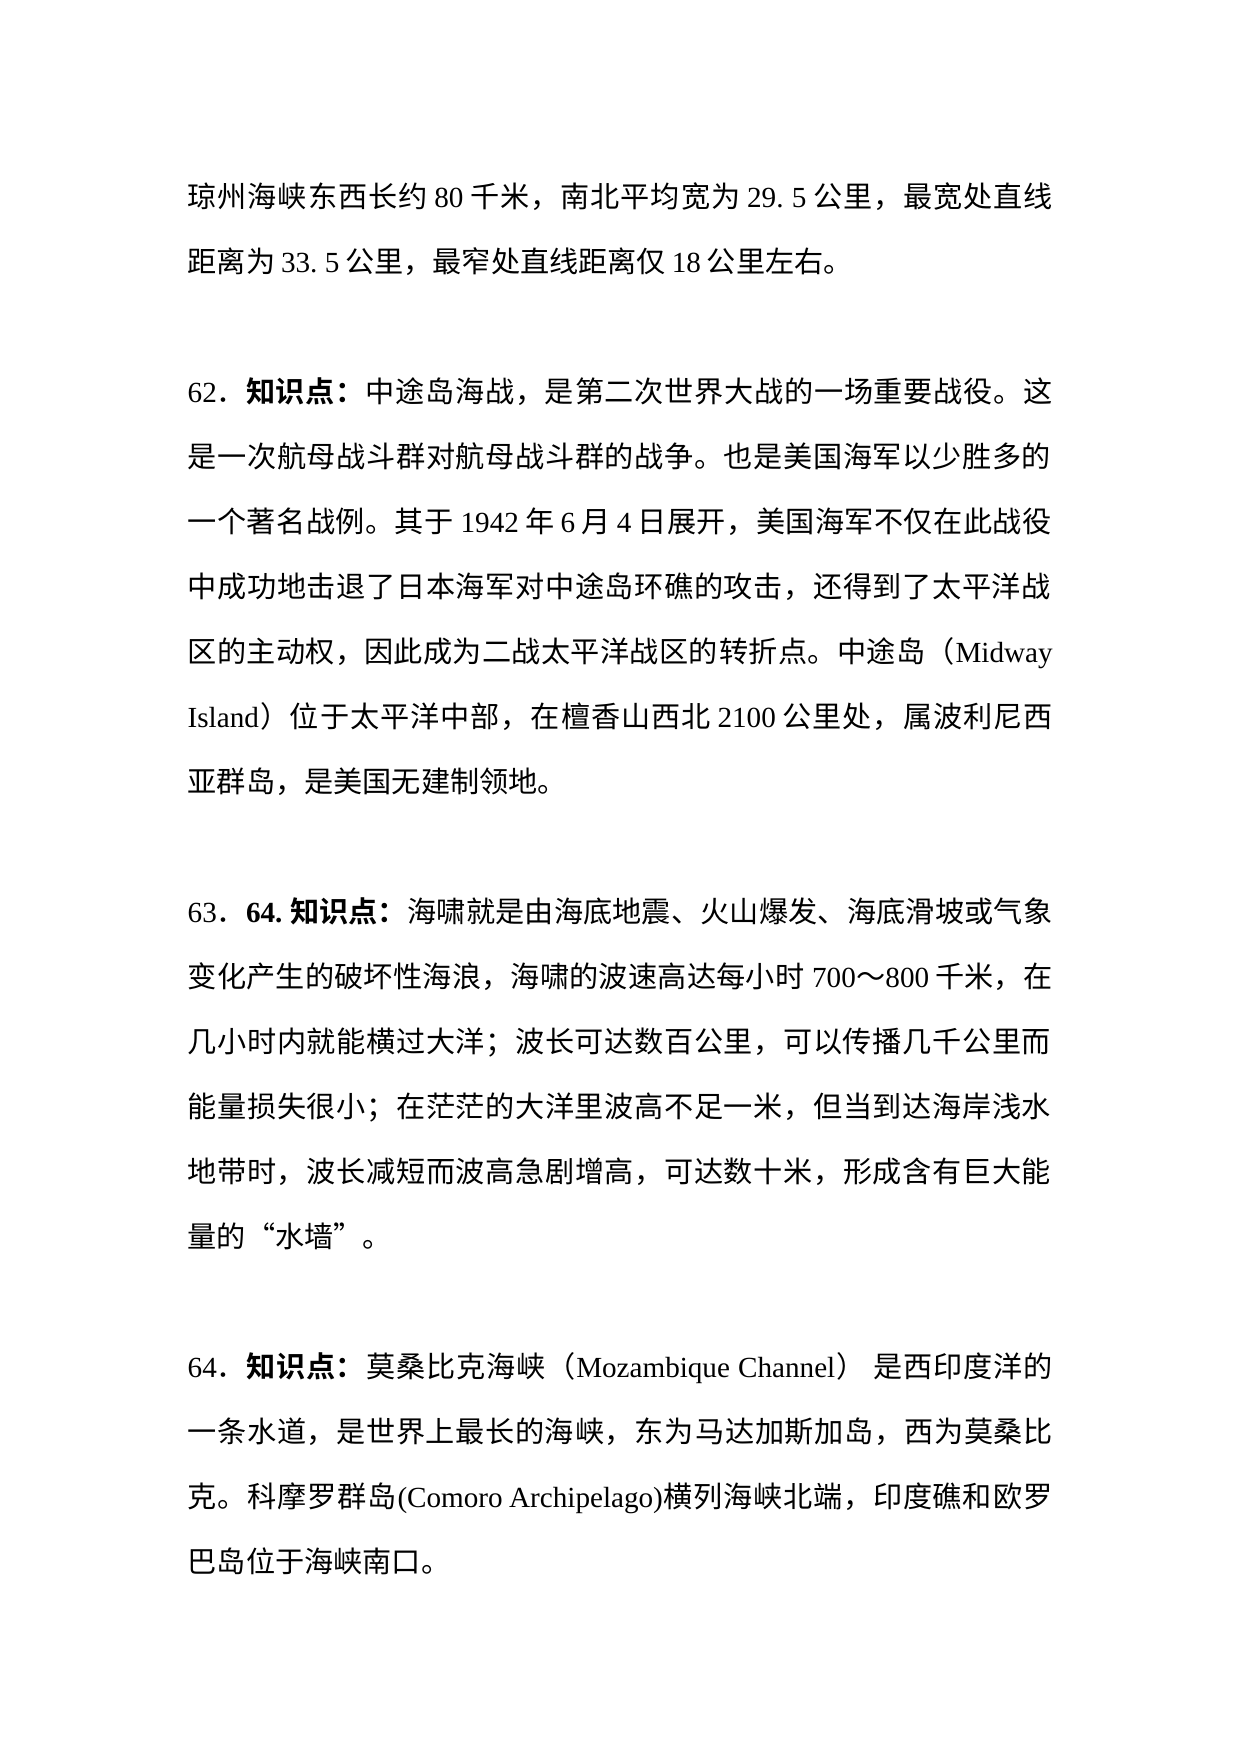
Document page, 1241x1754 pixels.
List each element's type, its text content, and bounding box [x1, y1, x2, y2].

list 64. 知识点：海啸就是由海底地震、火山爆发、海底滑坡或气象变化产生的破坏性海浪，海啸的波速高达每小时700～800千米，在几小时内就能横过大洋；波长可达数百公里，可以传播几千公里而能量损失很小；在茫茫的大洋里波高不足一米，但当到达海岸浅水地带时，波长减短而波高急剧增高，可达数十米，形成含有巨大能量的“水墙”。 [187, 877, 1053, 1267]
list 知识点：中途岛海战，是第二次世界大战的一场重要战役。这是一次航母战斗群对航母战斗群的战争。也是美国海军以少胜多的一个著名战例。其于1942年6月4日展开，美国海军不仅在此战役中成功地击退了日本海军对中途岛环礁的攻击，还得到了太平洋战区的主动权，因此成为二战太平洋战区的转折点。中途岛（Midway Island）位于太平洋中部，在檀香山西北2100公里处，属波利尼西亚群岛，是美国无建制领地。 [187, 357, 1053, 812]
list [187, 162, 1053, 292]
list 知识点：莫桑比克海峡（Mozambique Channel） 是西印度洋的一条水道，是世界上最长的海峡，东为马达加斯加岛，西为莫桑比克。科摩罗群岛(Comoro Archipelago)横列海峡北端，印度礁和欧罗巴岛位于海峡南口。 [187, 1332, 1053, 1592]
